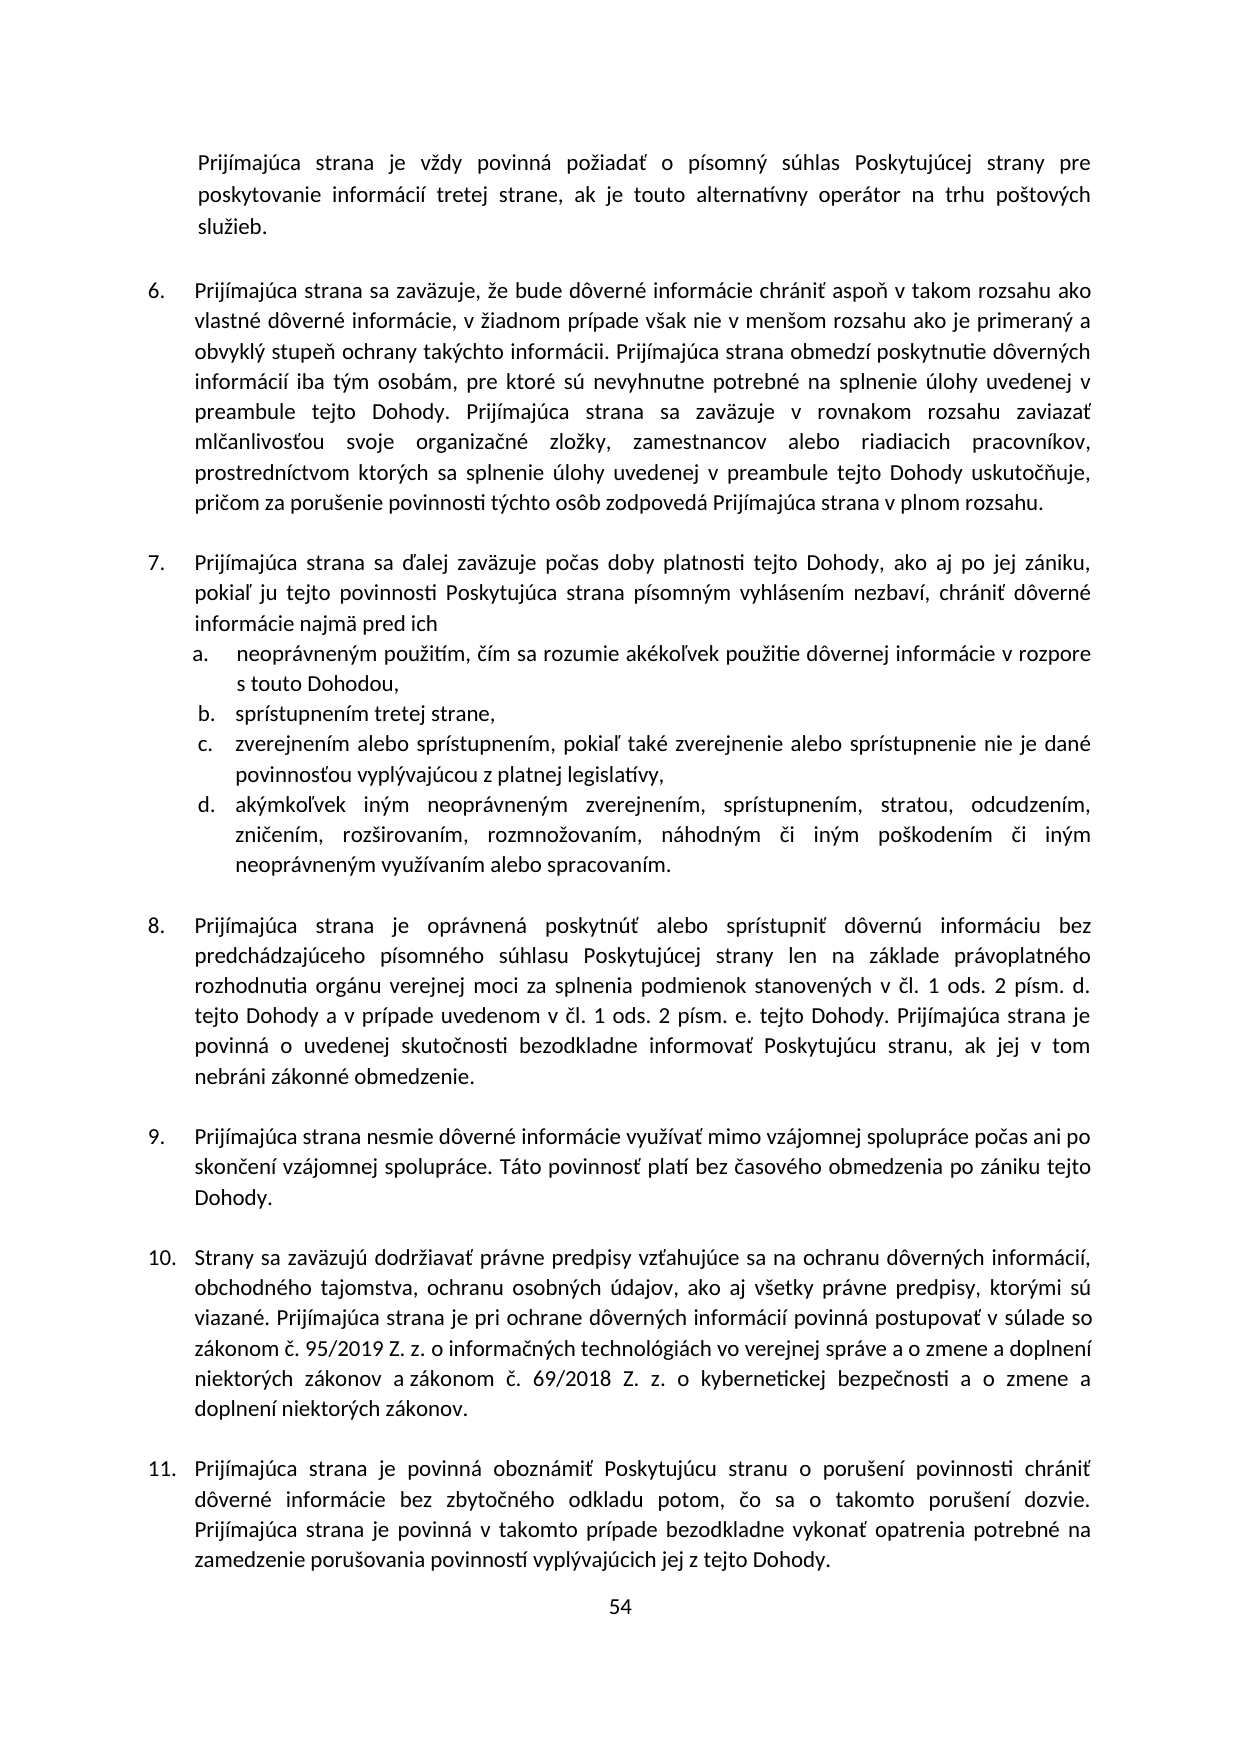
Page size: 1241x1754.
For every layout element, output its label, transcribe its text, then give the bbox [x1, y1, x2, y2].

list Prijímajúca strana nesmie dôverné informácie využívať mimo vzájomnej spolupráce počas ani po skončení vzájomnej spolupráce. Táto povinnosť platí bez časového obmedzenia po zániku tejto Dohody. [148, 1122, 1092, 1211]
list Prijímajúca strana je oprávnená poskytnúť alebo sprístupniť dôvernú informáciu bez predchádzajúceho písomného súhlasu Poskytujúcej strany len na základe právoplatného rozhodnutia orgánu verejnej moci za splnenia podmienok stanovených v čl. 1 ods. 2 písm. d. tejto Dohody a v prípade uvedenom v čl. 1 ods. 2 písm. e. tejto Dohody. Prijímajúca strana je povinná o uvedenej skutočnosti bezodkladne informovať Poskytujúcu stranu, ak jej v tom nebráni zákonné obmedzenie. [148, 911, 1092, 1090]
list akýmkoľvek iným neoprávneným zverejnením, sprístupnením, stratou, odcudzením, zničením, rozširovaním, rozmnožovaním, náhodným či iným poškodením či iným neoprávneným využívaním alebo spracovaním. [198, 790, 1092, 878]
list Strany sa zaväzujú dodržiavať právne predpisy vzťahujúce sa na ochranu dôverných informácií, obchodného tajomstva, ochranu osobných údajov, ako aj všetky právne predpisy, ktorými sú viazané. Prijímajúca strana je pri ochrane dôverných informácií povinná postupovať v súlade so zákonom č. 95/2019 Z. z. o informačných technológiách vo verejnej správe a o zmene a doplnení niektorých zákonov a zákonom č. 69/2018 Z. z. o kybernetickej bezpečnosti a o zmene a doplnení niektorých zákonov. [148, 1243, 1092, 1422]
list neoprávneným použitím, čím sa rozumie akékoľvek použitie dôvernej informácie v rozpore s touto Dohodou, [192, 639, 1092, 697]
list sprístupnením tretej strane, [198, 699, 1092, 727]
list zverejnením alebo sprístupnením, pokiaľ také zverejnenie alebo sprístupnenie nie je dané povinnosťou vyplývajúcou z platnej legislatívy, [198, 729, 1092, 788]
list Prijímajúca strana sa ďalej zaväzuje počas doby platnosti tejto Dohody, ako aj po jej zániku, pokiaľ ju tejto povinnosti Poskytujúca strana písomným vyhlásením nezbaví, chrániť dôverné informácie najmä pred ich [148, 548, 1092, 637]
text Prijímajúca strana je vždy povinná požiadať o písomný súhlas Poskytujúcej strany pre poskytovanie informácií tretej strane, ak je touto alternatívny operátor na trhu poštových služieb. [198, 148, 1092, 240]
list Prijímajúca strana je povinná oboznámiť Poskytujúcu stranu o porušení povinnosti chrániť dôverné informácie bez zbytočného odkladu potom, čo sa o takomto porušení dozvie. Prijímajúca strana je povinná v takomto prípade bezodkladne vykonať opatrenia potrebné na zamedzenie porušovania povinností vyplývajúcich jej z tejto Dohody. [148, 1454, 1092, 1573]
list Prijímajúca strana sa zaväzuje, že bude dôverné informácie chrániť aspoň v takom rozsahu ako vlastné dôverné informácie, v žiadnom prípade však nie v menšom rozsahu ako je primeraný a obvyklý stupeň ochrany takýchto informácii. Prijímajúca strana obmedzí poskytnutie dôverných informácií iba tým osobám, pre ktoré sú nevyhnutne potrebné na splnenie úlohy uvedenej v preambule tejto Dohody. Prijímajúca strana sa zaväzuje v rovnakom rozsahu zaviazať mlčanlivosťou svoje organizačné zložky, zamestnancov alebo riadiacich pracovníkov, prostredníctvom ktorých sa splnenie úlohy uvedenej v preambule tejto Dohody uskutočňuje, pričom za porušenie povinnosti týchto osôb zodpovedá Prijímajúca strana v plnom rozsahu. [148, 276, 1092, 516]
